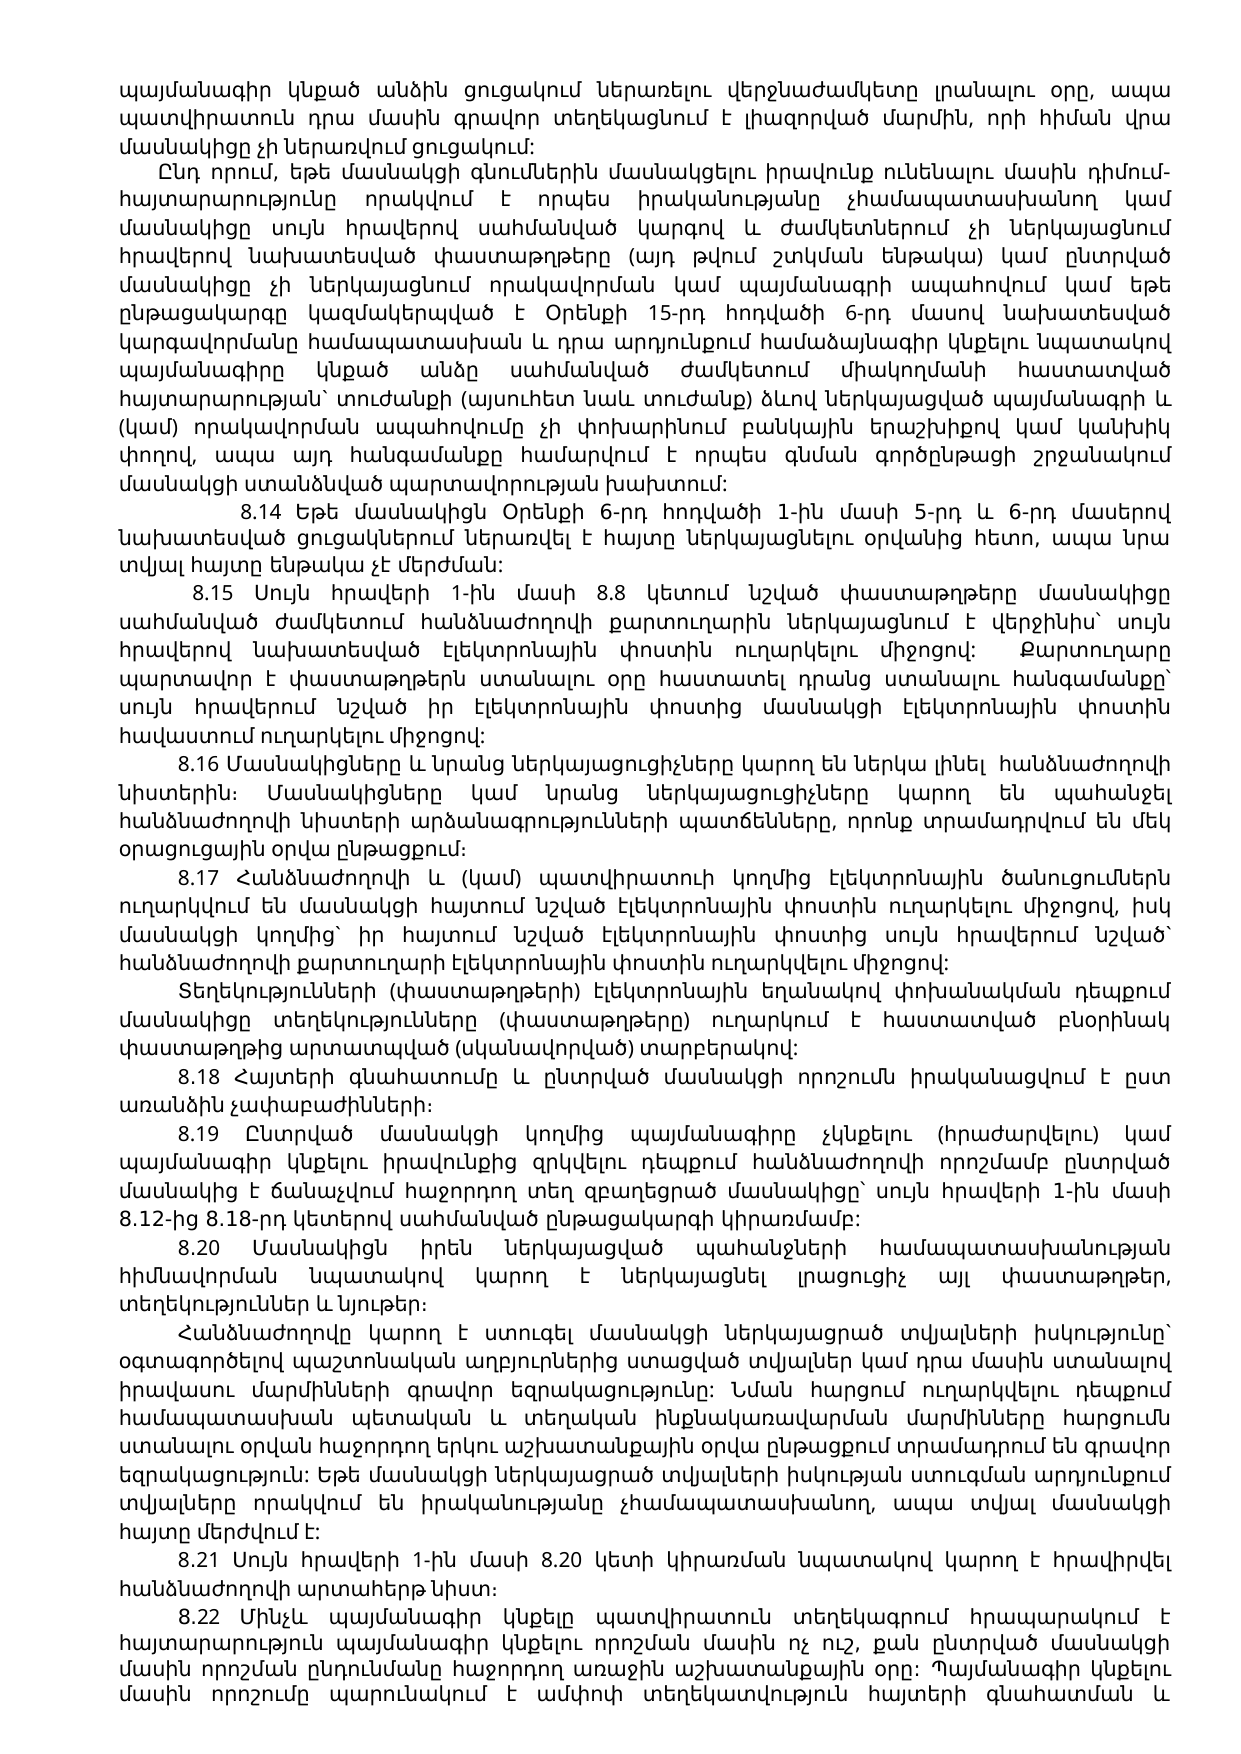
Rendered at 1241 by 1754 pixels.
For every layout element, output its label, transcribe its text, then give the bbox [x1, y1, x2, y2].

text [118, 1602, 1171, 1706]
text 8.21 Սույն հրավերի 1-ին մասի 8.20 կետի կիրառման նպատակով կարող է հրավիրվել հանձնաժողովի արտահերթ նիստ։ [118, 1545, 1171, 1602]
text 8.14 Եթե մասնակիցն Օրենքի 6-րդ հոդվածի 1-ին մասի 5-րդ և 6-րդ մասերով նախատեսված ցուցակներում ներառվել է հայտը ներկայացնելու օրվանից հետո, ապա նրա տվյալ հայտը ենթակա չէ մերժման: [118, 497, 1171, 578]
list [118, 75, 1171, 160]
text 8.17 Հանձնաժողովի և (կամ) պատվիրատուի կողմից էլեկտրոնային ծանուցումներն ուղարկվում են մասնակցի հայտում նշված էլեկտրոնային փոստին ուղարկելու միջոցով, իսկ մասնակցի կողմից` իր հայտում նշված էլեկտրոնային փոստից սույն հրավերում նշված` հանձնաժողովի քարտուղարի էլեկտրոնային փոստին ուղարկվելու միջոցով: [118, 863, 1171, 977]
text Հանձնաժողովը կարող է ստուգել մասնակցի ներկայացրած տվյալների իսկությունը` օգտագործելով պաշտոնական աղբյուրներից ստացված տվյալներ կամ դրա մասին ստանալով իրավասու մարմինների գրավոր եզրակացությունը: Նման հարցում ուղարկվելու դեպքում համապատասխան պետական և տեղական ինքնակառավարման մարմինները հարցումն ստանալու օրվան հաջորդող երկու աշխատանքային օրվա ընթացքում տրամադրում են գրավոր եզրակացություն: Եթե մասնակցի ներկայացրած տվյալների իսկության ստուգման արդյունքում տվյալները որակվում են իրականությանը չհամապատասխանող, ապա տվյալ մասնակցի հայտը մերժվում է: [118, 1318, 1171, 1545]
text 8.18 Հայտերի գնահատումը և ընտրված մասնակցի որոշումն իրականացվում է ըստ առանձին չափաբաժինների։ [118, 1062, 1171, 1119]
text Տեղեկությունների (փաստաթղթերի) էլեկտրոնային եղանակով փոխանակման դեպքում մասնակիցը տեղեկությունները (փաստաթղթերը) ուղարկում է հաստատված բնօրինակ փաստաթղթից արտատպված (սկանավորված) տարբերակով: [118, 977, 1171, 1062]
text 8.16 Մասնակիցները և նրանց ներկայացուցիչները կարող են ներկա լինել հանձնաժողովի նիստերին։ Մասնակիցները կամ նրանց ներկայացուցիչները կարող են պահանջել հանձնաժողովի նիստերի արձանագրությունների պատճենները, որոնք տրամադրվում են մեկ օրացուցային օրվա ընթացքում։ [118, 749, 1171, 863]
text 8.20 Մասնակիցն իրեն ներկայացված պահանջների համապատասխանության հիմնավորման նպատակով կարող է ներկայացնել լրացուցիչ այլ փաստաթղթեր, տեղեկություններ և նյութեր։ [118, 1233, 1171, 1318]
text 8.15 Սույն հրավերի 1-ին մասի 8.8 կետում նշված փաստաթղթերը մասնակիցը սահմանված ժամկետում հանձնաժողովի քարտուղարին ներկայացնում է վերջինիս՝ սույն հրավերով նախատեսված էլեկտրոնային փոստին ուղարկելու միջոցով: Քարտուղարը պարտավոր է փաստաթղթերն ստանալու օրը հաստատել դրանց ստանալու հանգամանքը՝ սույն հրավերում նշված իր էլեկտրոնային փոստից մասնակցի էլեկտրոնային փոստին հավաստում ուղարկելու միջոցով: [118, 578, 1171, 749]
text Ընդ որում, եթե մասնակցի գնումներին մասնակցելու իրավունք ունենալու մասին դիմում-հայտարարությունը որակվում է որպես իրականությանը չհամապատասխանող կամ մասնակիցը սույն հրավերով սահմանված կարգով և ժամկետներում չի ներկայացնում հրավերով նախատեսված փաստաթղթերը (այդ թվում շտկման ենթակա) կամ ընտրված մասնակիցը չի ներկայացնում որակավորման կամ պայմանագրի ապահովում կամ եթե ընթացակարգը կազմակերպված է Օրենքի 15-րդ հոդվածի 6-րդ մասով նախատեսված կարգավորմանը համապատասխան և դրա արդյունքում համաձայնագիր կնքելու նպատակով պայմանագիրը կնքած անձը սահմանված ժամկետում միակողմանի հաստատված հայտարարության` տուժանքի (այսուհետ նաև տուժանք) ձևով ներկայացված պայմանագրի և (կամ) որակավորման ապահովումը չի փոխարինում բանկային երաշխիքով կամ կանխիկ փողով, ապա այդ հանգամանքը համարվում է որպես գնման գործընթացի շրջանակում մասնակցի ստանձնված պարտավորության խախտում: [118, 160, 1171, 497]
text 8.19 Ընտրված մասնակցի կողմից պայմանագիրը չկնքելու (հրաժարվելու) կամ պայմանագիր կնքելու իրավունքից զրկվելու դեպքում հանձնաժողովի որոշմամբ ընտրված մասնակից է ճանաչվում հաջորդող տեղ զբաղեցրած մասնակիցը՝ սույն հրավերի 1-ին մասի 8.12-ից 8.18-րդ կետերով սահմանված ընթացակարգի կիրառմամբ: [118, 1119, 1171, 1233]
